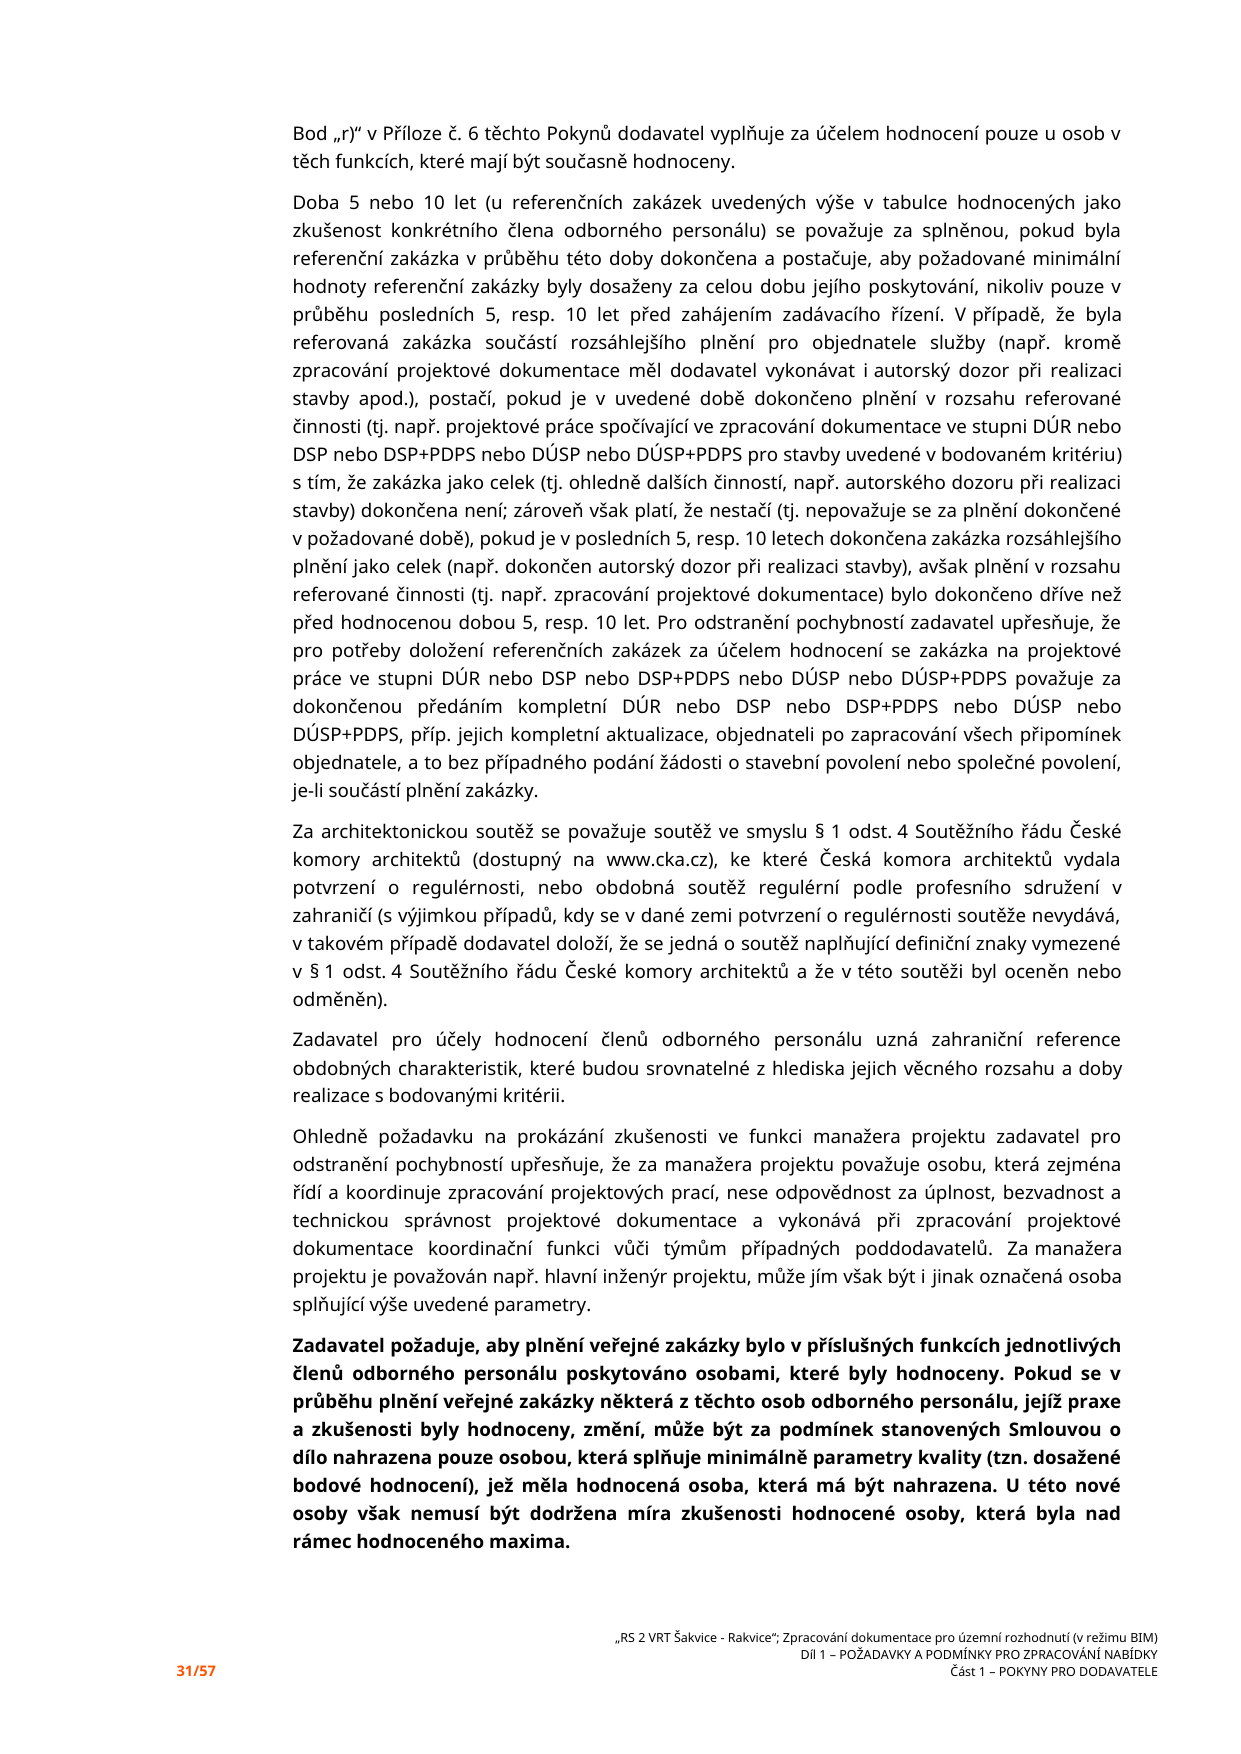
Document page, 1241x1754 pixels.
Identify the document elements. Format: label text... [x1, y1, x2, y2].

list Zadavatel požaduje, aby plnění veřejné zakázky bylo v příslušných funkcích jednotlivých členů odborného personálu poskytováno osobami, které byly hodnoceny. Pokud se v průběhu plnění veřejné zakázky některá z těchto osob odborného personálu, jejíž praxe a zkušenosti byly hodnoceny, změní, může být za podmínek stanovených Smlouvou o dílo nahrazena pouze osobou, která splňuje minimálně parametry kvality (tzn. dosažené bodové hodnocení), jež měla hodnocená osoba, která má být nahrazena. U této nové osoby však nemusí být dodržena míra zkušenosti hodnocené osoby, která byla nad rámec hodnoceného maxima. [292, 1332, 1122, 1554]
list Za architektonickou soutěž se považuje soutěž ve smyslu § 1 odst. 4 Soutěžního řádu České komory architektů (dostupný na www.cka.cz), ke které Česká komora architektů vydala potvrzení o regulérnosti, nebo obdobná soutěž regulérní podle profesního sdružení v zahraničí (s výjimkou případů, kdy se v dané zemi potvrzení o regulérnosti soutěže nevydává, v takovém případě dodavatel doloží, že se jedná o soutěž naplňující definiční znaky vymezené v § 1 odst. 4 Soutěžního řádu České komory architektů a že v této soutěži byl oceněn nebo odměněn). [292, 818, 1122, 1012]
list Zadavatel pro účely hodnocení členů odborného personálu uzná zahraniční reference obdobných charakteristik, které budou srovnatelné z hlediska jejich věcného rozsahu a doby realizace s bodovanými kritérii. [292, 1027, 1122, 1108]
list Doba 5 nebo 10 let (u referenčních zakázek uvedených výše v tabulce hodnocených jako zkušenost konkrétního člena odborného personálu) se považuje za splněnou, pokud byla referenční zakázka v průběhu této doby dokončena a postačuje, aby požadované minimální hodnoty referenční zakázky byly dosaženy za celou dobu jejího poskytování, nikoliv pouze v průběhu posledních 5, resp. 10 let před zahájením zadávacího řízení. V případě, že byla referovaná zakázka součástí rozsáhlejšího plnění pro objednatele služby (např. kromě zpracování projektové dokumentace měl dodavatel vykonávat i autorský dozor při realizaci stavby apod.), postačí, pokud je v uvedené době dokončeno plnění v rozsahu referované činnosti (tj. např. projektové práce spočívající ve zpracování dokumentace ve stupni DÚR nebo DSP nebo DSP+PDPS nebo DÚSP nebo DÚSP+PDPS pro stavby uvedené v bodovaném kritériu) s tím, že zakázka jako celek (tj. ohledně dalších činností, např. autorského dozoru při realizaci stavby) dokončena není; zároveň však platí, že nestačí (tj. nepovažuje se za plnění dokončené v požadované době), pokud je v posledních 5, resp. 10 letech dokončena zakázka rozsáhlejšího plnění jako celek (např. dokončen autorský dozor při realizaci stavby), avšak plnění v rozsahu referované činnosti (tj. např. zpracování projektové dokumentace) bylo dokončeno dříve než před hodnocenou dobou 5, resp. 10 let. Pro odstranění pochybností zadavatel upřesňuje, že pro potřeby doložení referenčních zakázek za účelem hodnocení se zakázka na projektové práce ve stupni DÚR nebo DSP nebo DSP+PDPS nebo DÚSP nebo DÚSP+PDPS považuje za dokončenou předáním kompletní DÚR nebo DSP nebo DSP+PDPS nebo DÚSP nebo DÚSP+PDPS, příp. jejich kompletní aktualizace, objednateli po zapracování všech připomínek objednatele, a to bez případného podání žádosti o stavební povolení nebo společné povolení, je-li součástí plnění zakázky. [292, 189, 1122, 803]
list Ohledně požadavku na prokázání zkušenosti ve funkci manažera projektu zadavatel pro odstranění pochybností upřesňuje, že za manažera projektu považuje osobu, která zejména řídí a koordinuje zpracování projektových prací, nese odpovědnost za úplnost, bezvadnost a technickou správnost projektové dokumentace a vykonává při zpracování projektové dokumentace koordinační funkci vůči týmům případných poddodavatelů. Za manažera projektu je považován např. hlavní inženýr projektu, může jím však být i jinak označená osoba splňující výše uvedené parametry. [292, 1123, 1122, 1317]
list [292, 121, 1122, 174]
